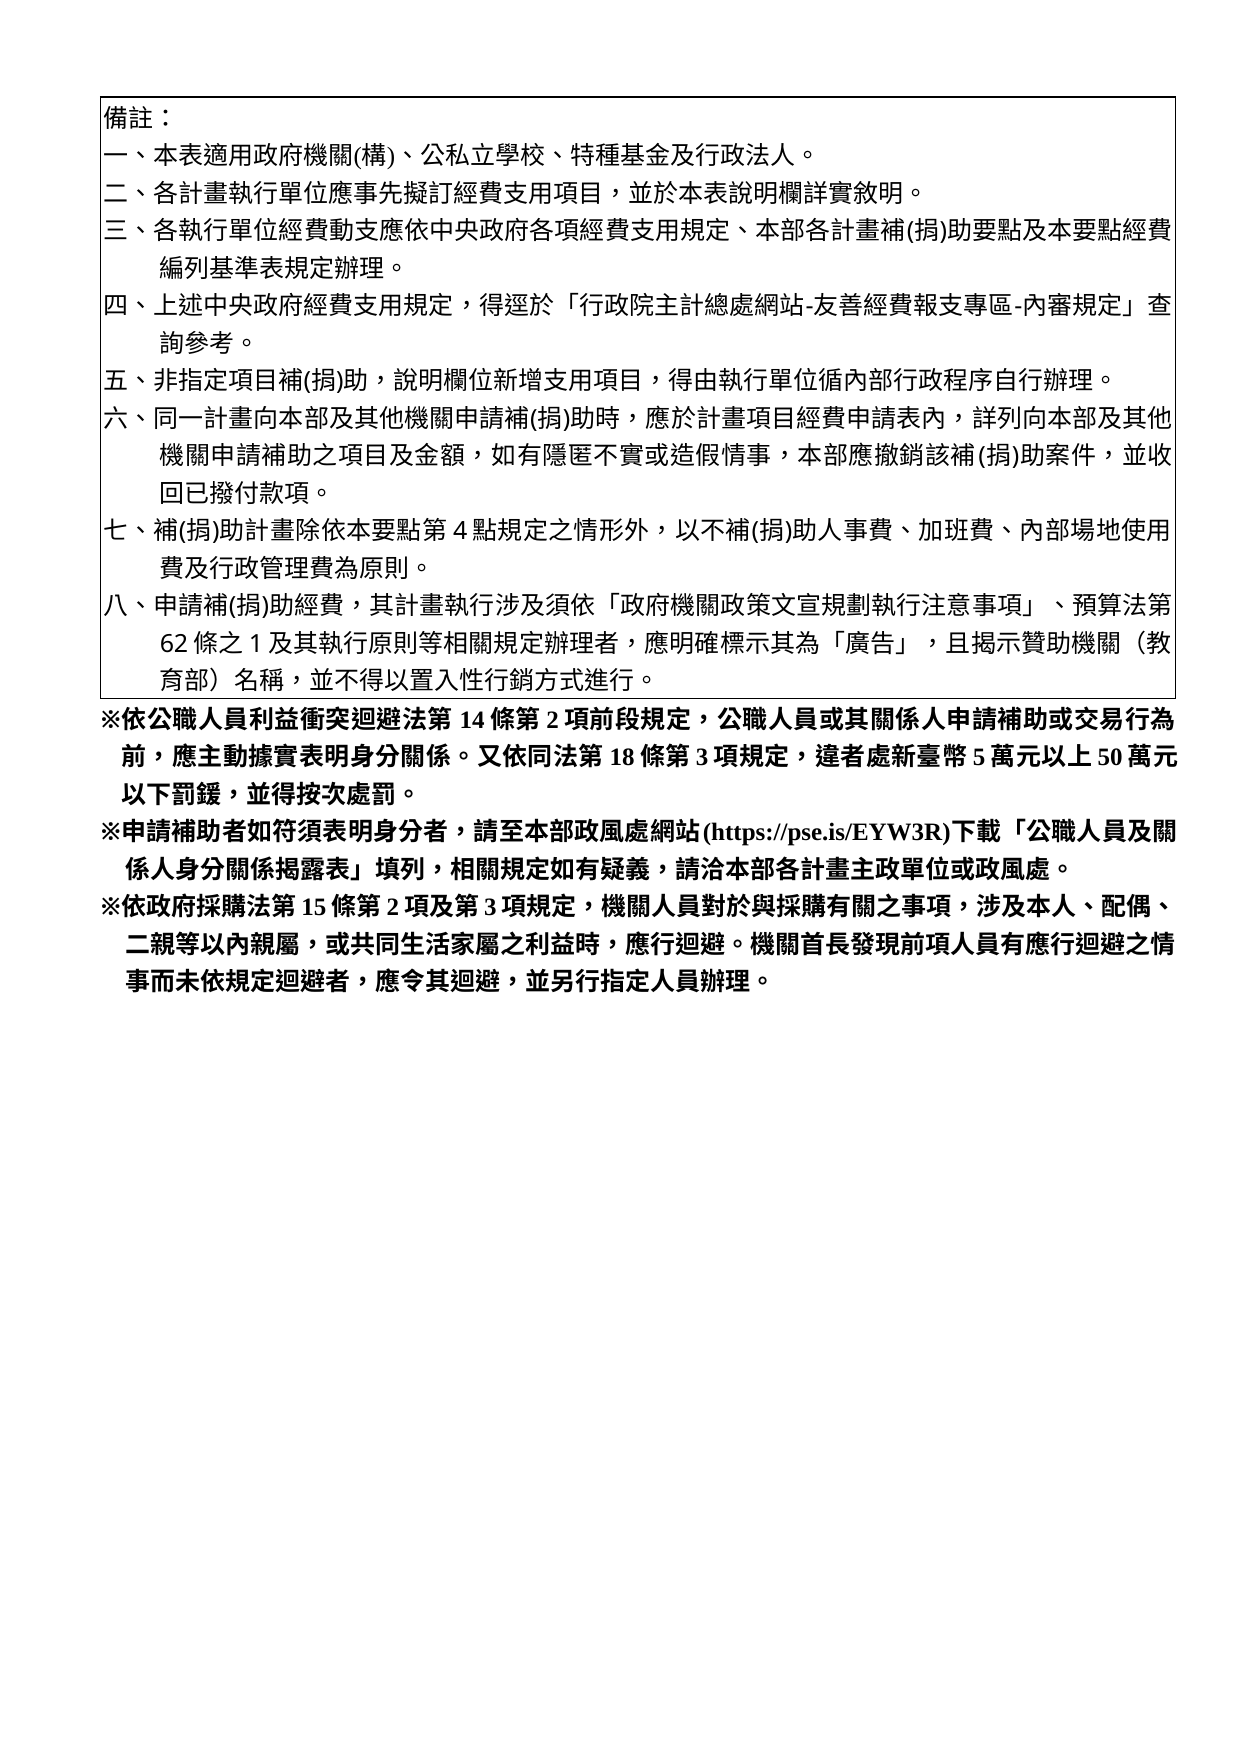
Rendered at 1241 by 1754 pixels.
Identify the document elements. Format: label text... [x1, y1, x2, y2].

text ※依政府採購法第15條第2項及第3項規定，機關人員對於與採購有關之事項，涉及本人、配偶、二親等以內親屬，或共同生活家屬之利益時，應行迴避。機關首長發現前項人員有應行迴避之情事而未依規定迴避者，應令其迴避，並另行指定人員辦理。 [100, 886, 1178, 998]
text ※申請補助者如符須表明身分者，請至本部政風處網站(https://pse.is/EYW3R)下載「公職人員及關係人身分關係揭露表」填列，相關規定如有疑義，請洽本部各計畫主政單位或政風處。 [100, 811, 1178, 886]
text ※依公職人員利益衝突迴避法第14條第2項前段規定，公職人員或其關係人申請補助或交易行為前，應主動據實表明身分關係。又依同法第18條第3項規定，違者處新臺幣5萬元以上50萬元以下罰鍰，並得按次處罰。 [100, 698, 1178, 811]
table_cell 備註： 本表適用政府機關(構)、公私立學校、特種基金及行政法人。 各計畫執行單位應事先擬訂經費支用項目，並於本表說明欄詳實敘明。 各執行單位經費動支應依中央政府各項經費支用規定、本部各計畫補(捐)助要點及本要點經費編列基準表規定辦理。 上述中央政府經費支用規定，得逕於「行政院主計總處網站-友善經費報支專區-內審規定」查詢參考。 非指定項目補(捐)助，說明欄位新增支用項目，得由執行單位循內部行政程序自行辦理。 同一計畫向本部及其他機關申請補(捐)助時，應於計畫項目經費申請表內，詳列向本部及其他機關申請補助之項目及金額，如有隱匿不實或造假情事，本部應撤銷該補(捐)助案件，並收回已撥付款項。 補(捐)助計畫除依本要點第4點規定之情形外，以不補(捐)助人事費、加班費、內部場地使用費及行政管理費為原則。 申請補(捐)助經費，其計畫執行涉及須依「政府機關政策文宣規劃執行注意事項」、預算法第62條之1及其執行原則等相關規定辦理者，應明確標示其為「廣告」，且揭示贊助機關（教育部）名稱，並不得以置入性行銷方式進行。 [101, 98, 1175, 697]
